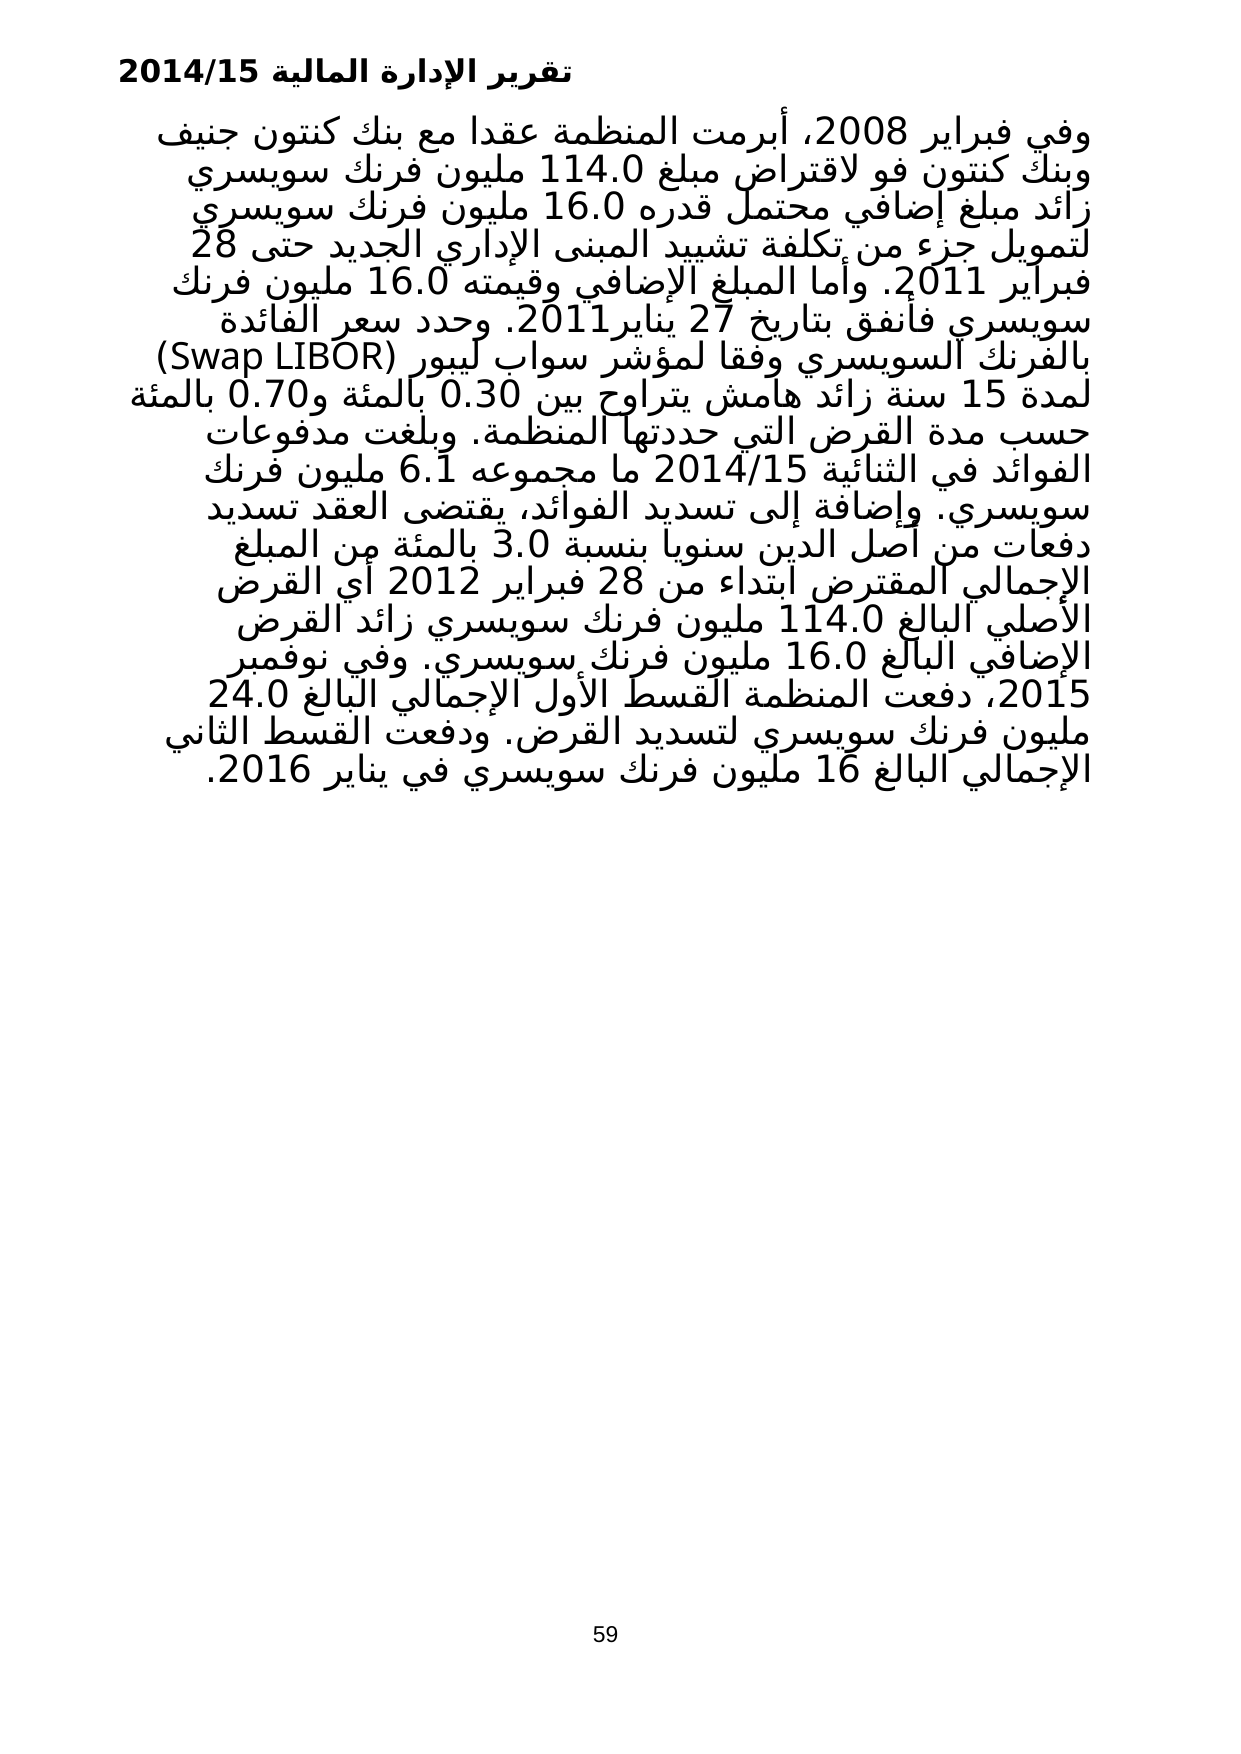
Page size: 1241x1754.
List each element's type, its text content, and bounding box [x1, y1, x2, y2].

text وفي فبراير 2008، أبرمت المنظمة عقدا مع بنك كنتون جنيف وبنك كنتون فو لاقتراض مبلغ 114.0 مليون فرنك سويسري زائد مبلغ إضافي محتمل قدره 16.0 مليون فرنك سويسري لتمويل جزء من تكلفة تشييد المبنى الإداري الجديد حتى 28 فبراير 2011. وأما المبلغ الإضافي وقيمته 16.0 مليون فرنك سويسري فأنفق بتاريخ 27 يناير2011. وحدد سعر الفائدة بالفرنك السويسري وفقا لمؤشر سواب ليبور (Swap LIBOR) لمدة 15 سنة زائد هامش يتراوح بين 0.30 بالمئة و0.70 بالمئة حسب مدة القرض التي حددتها المنظمة. وبلغت مدفوعات الفوائد في الثنائية 2014/15 ما مجموعه 6.1 مليون فرنك سويسري. وإضافة إلى تسديد الفوائد، يقتضى العقد تسديد دفعات من أصل الدين سنويا بنسبة 3.0 بالمئة من المبلغ الإجمالي المقترض ابتداء من 28 فبراير 2012 أي القرض الأصلي البالغ 114.0 مليون فرنك سويسري زائد القرض الإضافي البالغ 16.0 مليون فرنك سويسري. وفي نوفمبر 2015، دفعت المنظمة القسط الأول الإجمالي البالغ 24.0 مليون فرنك سويسري لتسديد القرض. ودفعت القسط الثاني الإجمالي البالغ 16 مليون فرنك سويسري في يناير 2016. [118, 114, 1092, 789]
